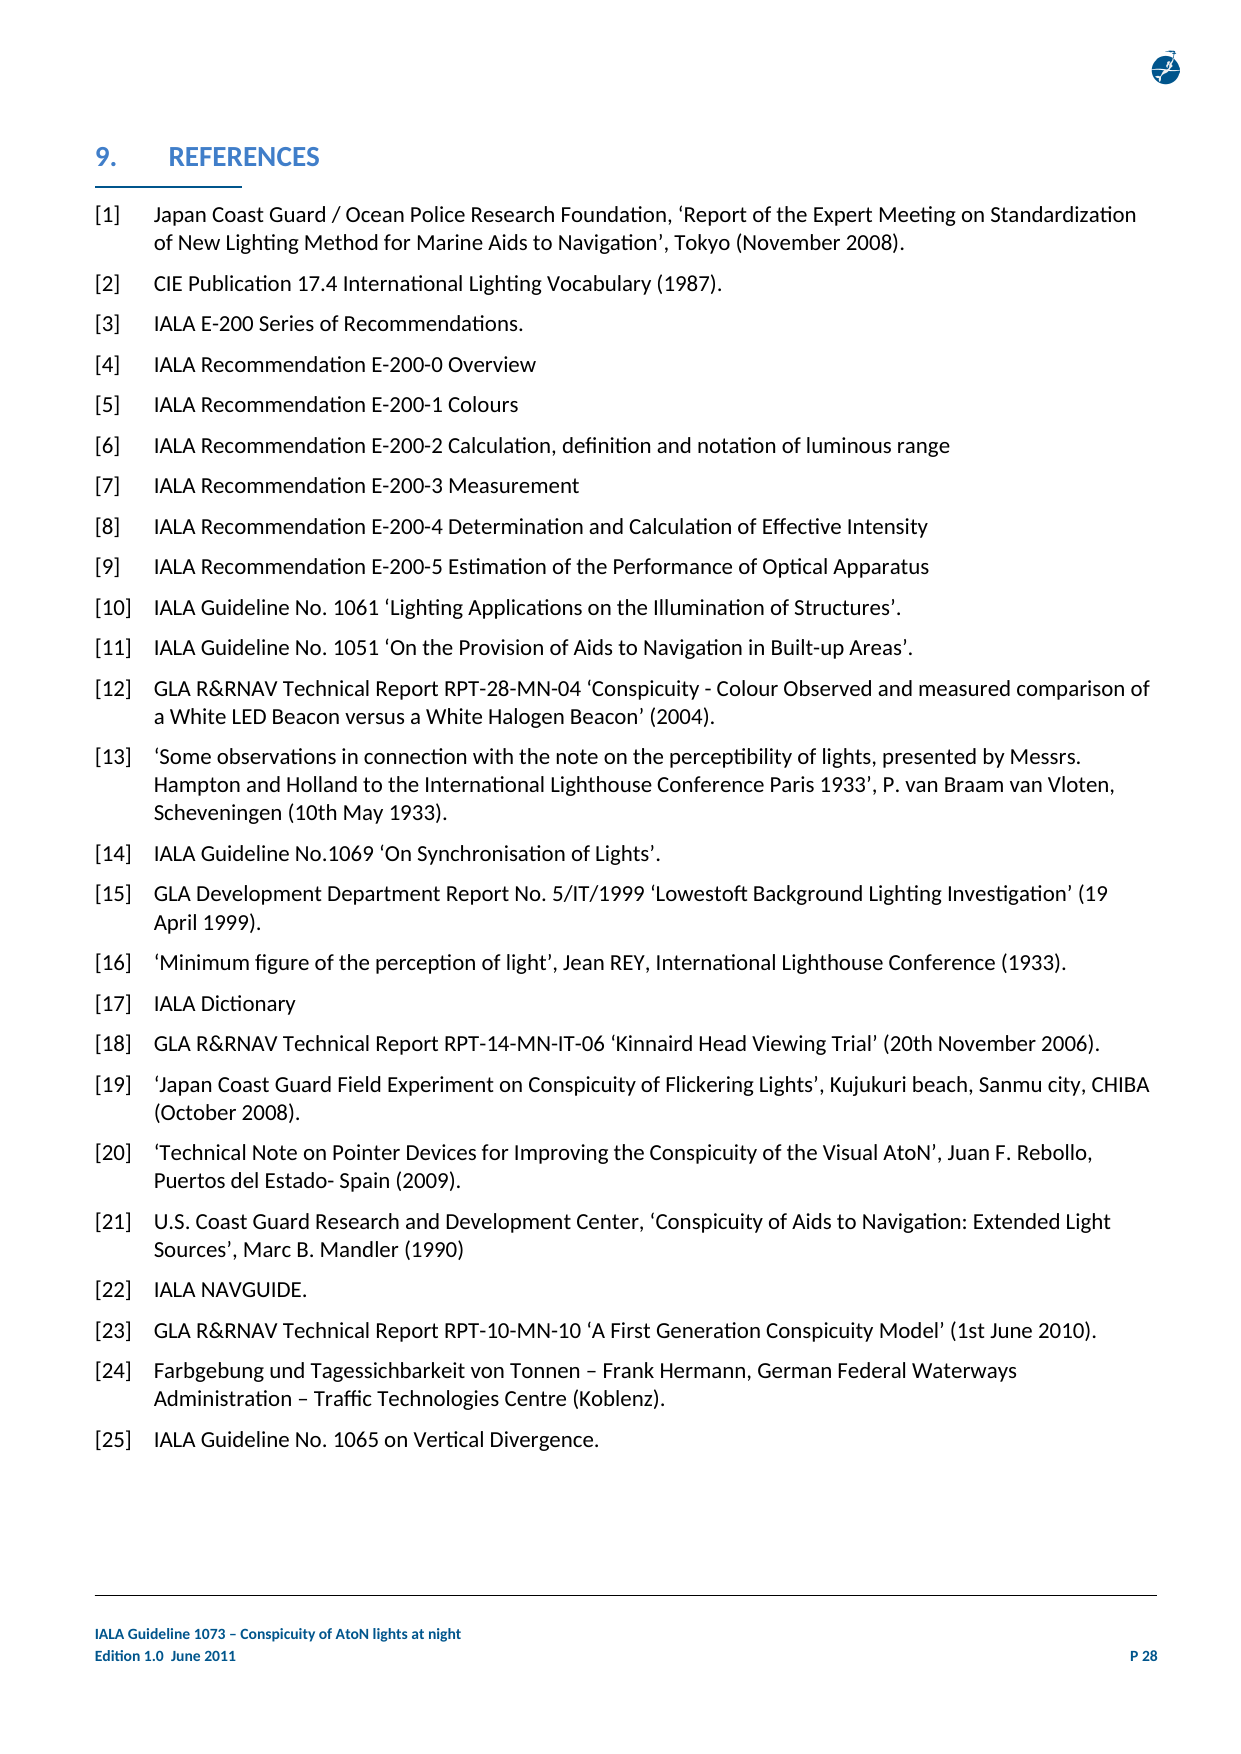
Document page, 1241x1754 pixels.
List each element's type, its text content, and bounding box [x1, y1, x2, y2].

text IALA Recommendation E-200-1 Colours [94, 390, 1157, 418]
text ‘Minimum figure of the perception of light’, Jean REY, International Lighthouse Conference (1933). [94, 948, 1157, 976]
text IALA Recommendation E-200-0 Overview [94, 350, 1157, 378]
text IALA Dictionary [94, 989, 1157, 1017]
text ‘Japan Coast Guard Field Experiment on Conspicuity of Flickering Lights’, Kujukuri beach, Sanmu city, CHIBA (October 2008). [94, 1070, 1157, 1126]
text GLA Development Department Report No. 5/IT/1999 ‘Lowestoft Background Lighting Investigation’ (19 April 1999). [94, 879, 1157, 936]
text GLA R&RNAV Technical Report RPT-28-MN-04 ‘Conspicuity - Colour Observed and measured comparison of a White LED Beacon versus a White Halogen Beacon’ (2004). [94, 674, 1157, 730]
text IALA Guideline No.1069 ‘On Synchronisation of Lights’. [94, 839, 1157, 867]
text IALA E-200 Series of Recommendations. [94, 309, 1157, 337]
text IALA Recommendation E-200-3 Measurement [94, 471, 1157, 499]
text IALA NAVGUIDE. [94, 1275, 1157, 1303]
text CIE Publication 17.4 International Lighting Vocabulary (1987). [94, 269, 1157, 297]
picture [1120, 0, 1239, 119]
subtitle REFERENCES [94, 138, 1157, 174]
text Japan Coast Guard / Ocean Police Research Foundation, ‘Report of the Expert Meeting on Standardization of New Lighting Method for Marine Aids to Navigation’, Tokyo (November 2008). [94, 200, 1157, 256]
text ‘Some observations in connection with the note on the perceptibility of lights, presented by Messrs. Hampton and Holland to the International Lighthouse Conference Paris 1933’, P. van Braam van Vloten, Scheveningen (10th May 1933). [94, 742, 1157, 827]
text IALA Recommendation E-200-4 Determination and Calculation of Effective Intensity [94, 512, 1157, 540]
text ‘Technical Note on Pointer Devices for Improving the Conspicuity of the Visual AtoN’, Juan F. Rebollo, Puertos del Estado- Spain (2009). [94, 1138, 1157, 1194]
text GLA R&RNAV Technical Report RPT-10-MN-10 ‘A First Generation Conspicuity Model’ (1st June 2010). [94, 1316, 1157, 1344]
text IALA Recommendation E-200-2 Calculation, definition and notation of luminous range [94, 431, 1157, 459]
text U.S. Coast Guard Research and Development Center, ‘Conspicuity of Aids to Navigation: Extended Light Sources’, Marc B. Mandler (1990) [94, 1207, 1157, 1263]
text GLA R&RNAV Technical Report RPT-14-MN-IT-06 ‘Kinnaird Head Viewing Trial’ (20th November 2006). [94, 1029, 1157, 1057]
text IALA Recommendation E-200-5 Estimation of the Performance of Optical Apparatus [94, 552, 1157, 580]
text IALA Guideline No. 1065 on Vertical Divergence. [94, 1425, 1157, 1453]
text IALA Guideline No. 1051 ‘On the Provision of Aids to Navigation in Built-up Areas’. [94, 633, 1157, 661]
text IALA Guideline No. 1061 ‘Lighting Applications on the Illumination of Structures’. [94, 593, 1157, 621]
text Farbgebung und Tagessichbarkeit von Tonnen – Frank Hermann, German Federal Waterways Administration – Traffic Technologies Centre (Koblenz). [94, 1356, 1157, 1412]
